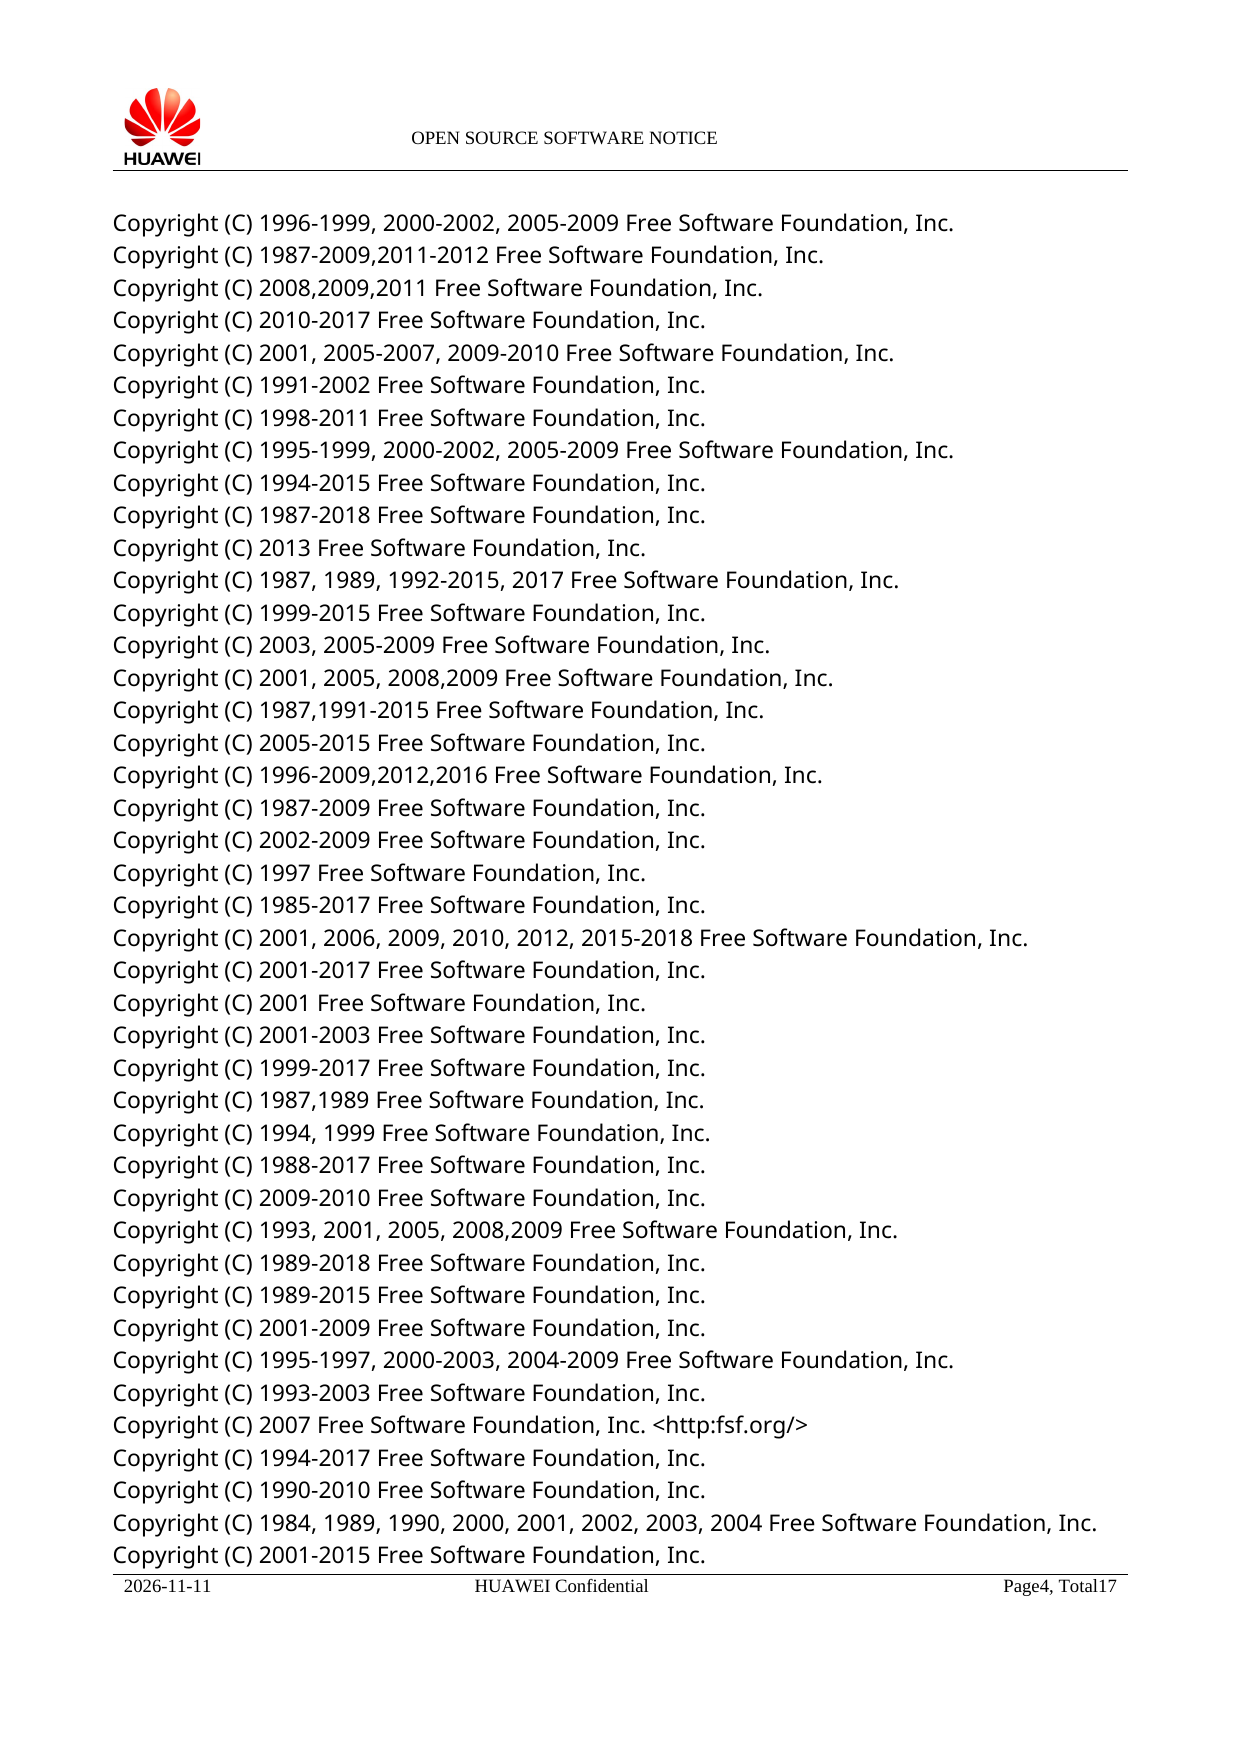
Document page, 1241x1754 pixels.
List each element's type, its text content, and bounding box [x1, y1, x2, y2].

picture [124, 88, 201, 165]
